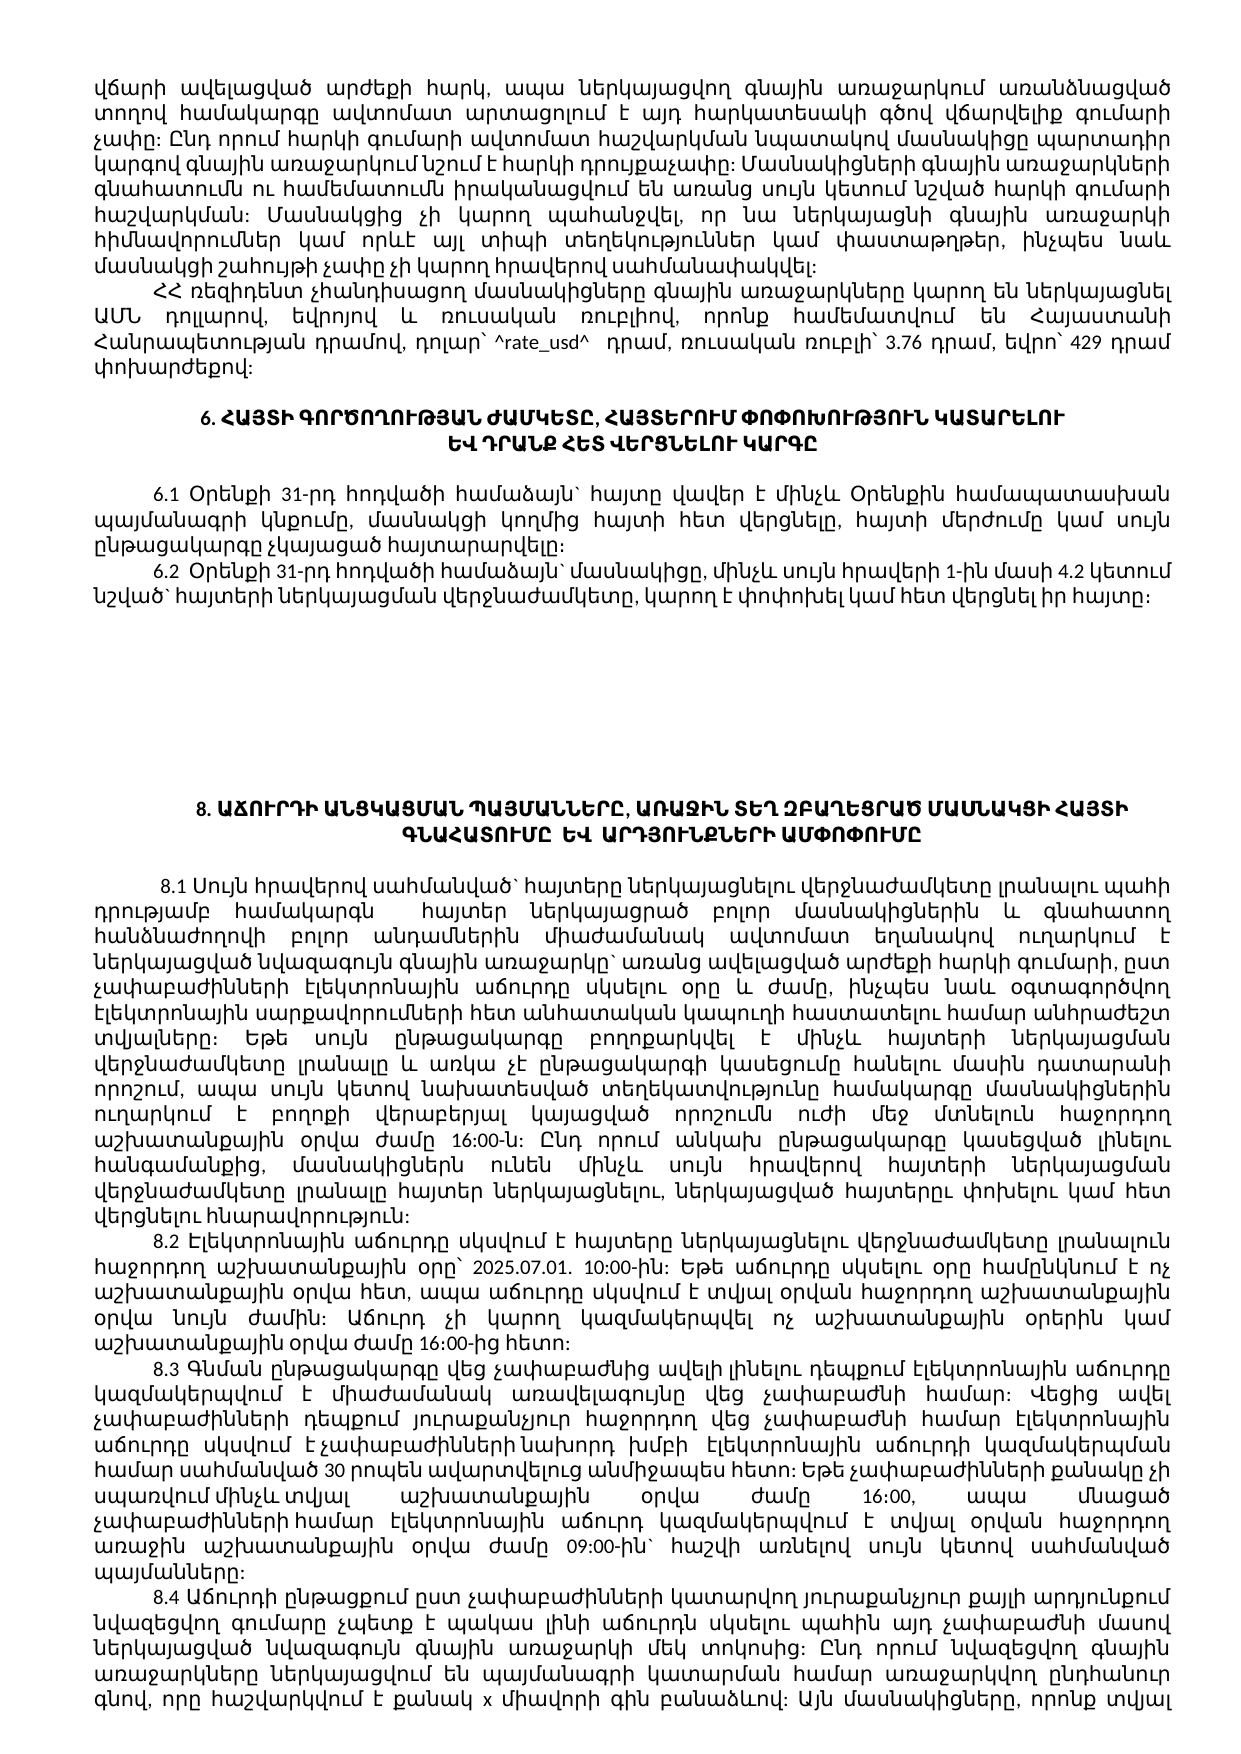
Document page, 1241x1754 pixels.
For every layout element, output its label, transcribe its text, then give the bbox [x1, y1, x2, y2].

text ՀՀ ռեզիդենտ չհանդիսացող մասնակիցները գնային առաջարկները կարող են ներկայացնել ԱՄՆ դոլլարով, եվրոյով և ռուսական ռուբլիով, որոնք համեմատվում են Հայաստանի Հանրապետության դրամով, դոլար՝ ^rate_usd^ դրամ, ռուսական ռուբլի՝ 3.76 դրամ, եվրո՝ 429 դրամ փոխարժեքով: [94, 278, 1171, 380]
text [94, 75, 1171, 278]
text 6. ՀԱՅՏԻ ԳՈՐԾՈՂՈՒԹՅԱՆ ԺԱՄԿԵՏԸ, ՀԱՅՏԵՐՈՒՄ ՓՈՓՈԽՈՒԹՅՈՒՆ ԿԱՏԱՐԵԼՈՒ [94, 405, 1171, 431]
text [94, 1584, 1171, 1712]
text 8.3 Գնման ընթացակարգը վեց չափաբաժնից ավելի լինելու դեպքում էլեկտրոնային աճուրդը կազմակերպվում է միաժամանակ առավելագույնը վեց չափաբաժնի համար: Վեցից ավել չափաբաժինների դեպքում յուրաքանչյուր հաջորդող վեց չափաբաժնի համար էլեկտրոնային աճուրդը սկսվում է չափաբաժինների նախորդ խմբի էլեկտրոնային աճուրդի կազմակերպման համար սահմանված 30 րոպեն ավարտվելուց անմիջապես հետո: Եթե չափաբաժինների քանակը չի սպառվում մինչև տվյալ աշխատանքային օրվա ժամը 16։00, ապա մնացած չափաբաժինների համար էլեկտրոնային աճուրդ կազմակերպվում է տվյալ օրվան հաջորդող առաջին աշխատանքային օրվա ժամը 09:00-ին` հաշվի առնելով սույն կետով սահմանված պայմանները: [94, 1356, 1171, 1584]
text 6.1 Օրենքի 31-րդ հոդվածի համաձայն` հայտը վավեր է մինչև Օրենքին համապատասխան պայմանագրի կնքումը, մասնակցի կողմից հայտի հետ վերցնելը, հայտի մերժումը կամ սույն ընթացակարգը չկայացած հայտարարվելը։ [94, 482, 1171, 558]
text ԳՆԱՀԱՏՈՒՄԸ ԵՎ ԱՐԴՅՈՒՆՔՆԵՐԻ ԱՄՓՈՓՈՒՄԸ [94, 822, 1171, 847]
text 8.1 Սույն հրավերով սահմանված` հայտերը ներկայացնելու վերջնաժամկետը լրանալու պահի դրությամբ համակարգն հայտեր ներկայացրած բոլոր մասնակիցներին և գնահատող հանձնաժողովի բոլոր անդամներին միաժամանակ ավտոմատ եղանակով ուղարկում է ներկայացված նվազագույն գնային առաջարկը` առանց ավելացված արժեքի հարկի գումարի, ըստ չափաբաժինների էլեկտրոնային աճուրդը սկսելու օրը և ժամը, ինչպես նաև օգտագործվող էլեկտրոնային սարքավորումների հետ անհատական կապուղի հաստատելու համար անհրաժեշտ տվյալները։ Եթե սույն ընթացակարգը բողոքարկվել է մինչև հայտերի ներկայացման վերջնաժամկետը լրանալը և առկա չէ ընթացակարգի կասեցումը հանելու մասին դատարանի որոշում, ապա սույն կետով նախատեսված տեղեկատվությունը համակարգը մասնակիցներին ուղարկում է բողոքի վերաբերյալ կայացված որոշումն ուժի մեջ մտնելուն հաջորդող աշխատանքային օրվա ժամը 16:00-ն: Ընդ որում անկախ ընթացակարգը կասեցված լինելու հանգամանքից, մասնակիցներն ունեն մինչև սույն հրավերով հայտերի ներկայացման վերջնաժամկետը լրանալը հայտեր ներկայացնելու, ներկայացված հայտերըւ փոխելու կամ հետ վերցնելու հնարավորություն: [94, 873, 1171, 1229]
text 8.2 Էլեկտրոնային աճուրդը սկսվում է հայտերը ներկայացնելու վերջնաժամկետը լրանալուն հաջորդող աշխատանքային օրը՝ 2025.07.01. 10:00 -ին: Եթե աճուրդը սկսելու օրը համընկնում է ոչ աշխատանքային օրվա հետ, ապա աճուրդը սկսվում է տվյալ օրվան հաջորդող աշխատանքային օրվա նույն ժամին: Աճուրդ չի կարող կազմակերպվել ոչ աշխատանքային օրերին կամ աշխատանքային օրվա ժամը 16։00-ից հետո: [94, 1229, 1171, 1356]
text 6.2 Օրենքի 31-րդ հոդվածի համաձայն` մասնակիցը, մինչև սույն հրավերի 1-ին մասի 4.2 կետում նշված` հայտերի ներկայացման վերջնաժամկետը, կարող է փոփոխել կամ հետ վերցնել իր հայտը։ [94, 558, 1171, 609]
text ԵՎ ԴՐԱՆՔ ՀԵՏ ՎԵՐՑՆԵԼՈՒ ԿԱՐԳԸ [94, 431, 1171, 456]
text 8. ԱՃՈՒՐԴԻ ԱՆՑԿԱՑՄԱՆ ՊԱՅՄԱՆՆԵՐԸ, ԱՌԱՋԻՆ ՏԵՂ ԶԲԱՂԵՑՐԱԾ ՄԱՍՆԱԿՑԻ ՀԱՅՏԻ [94, 797, 1171, 822]
